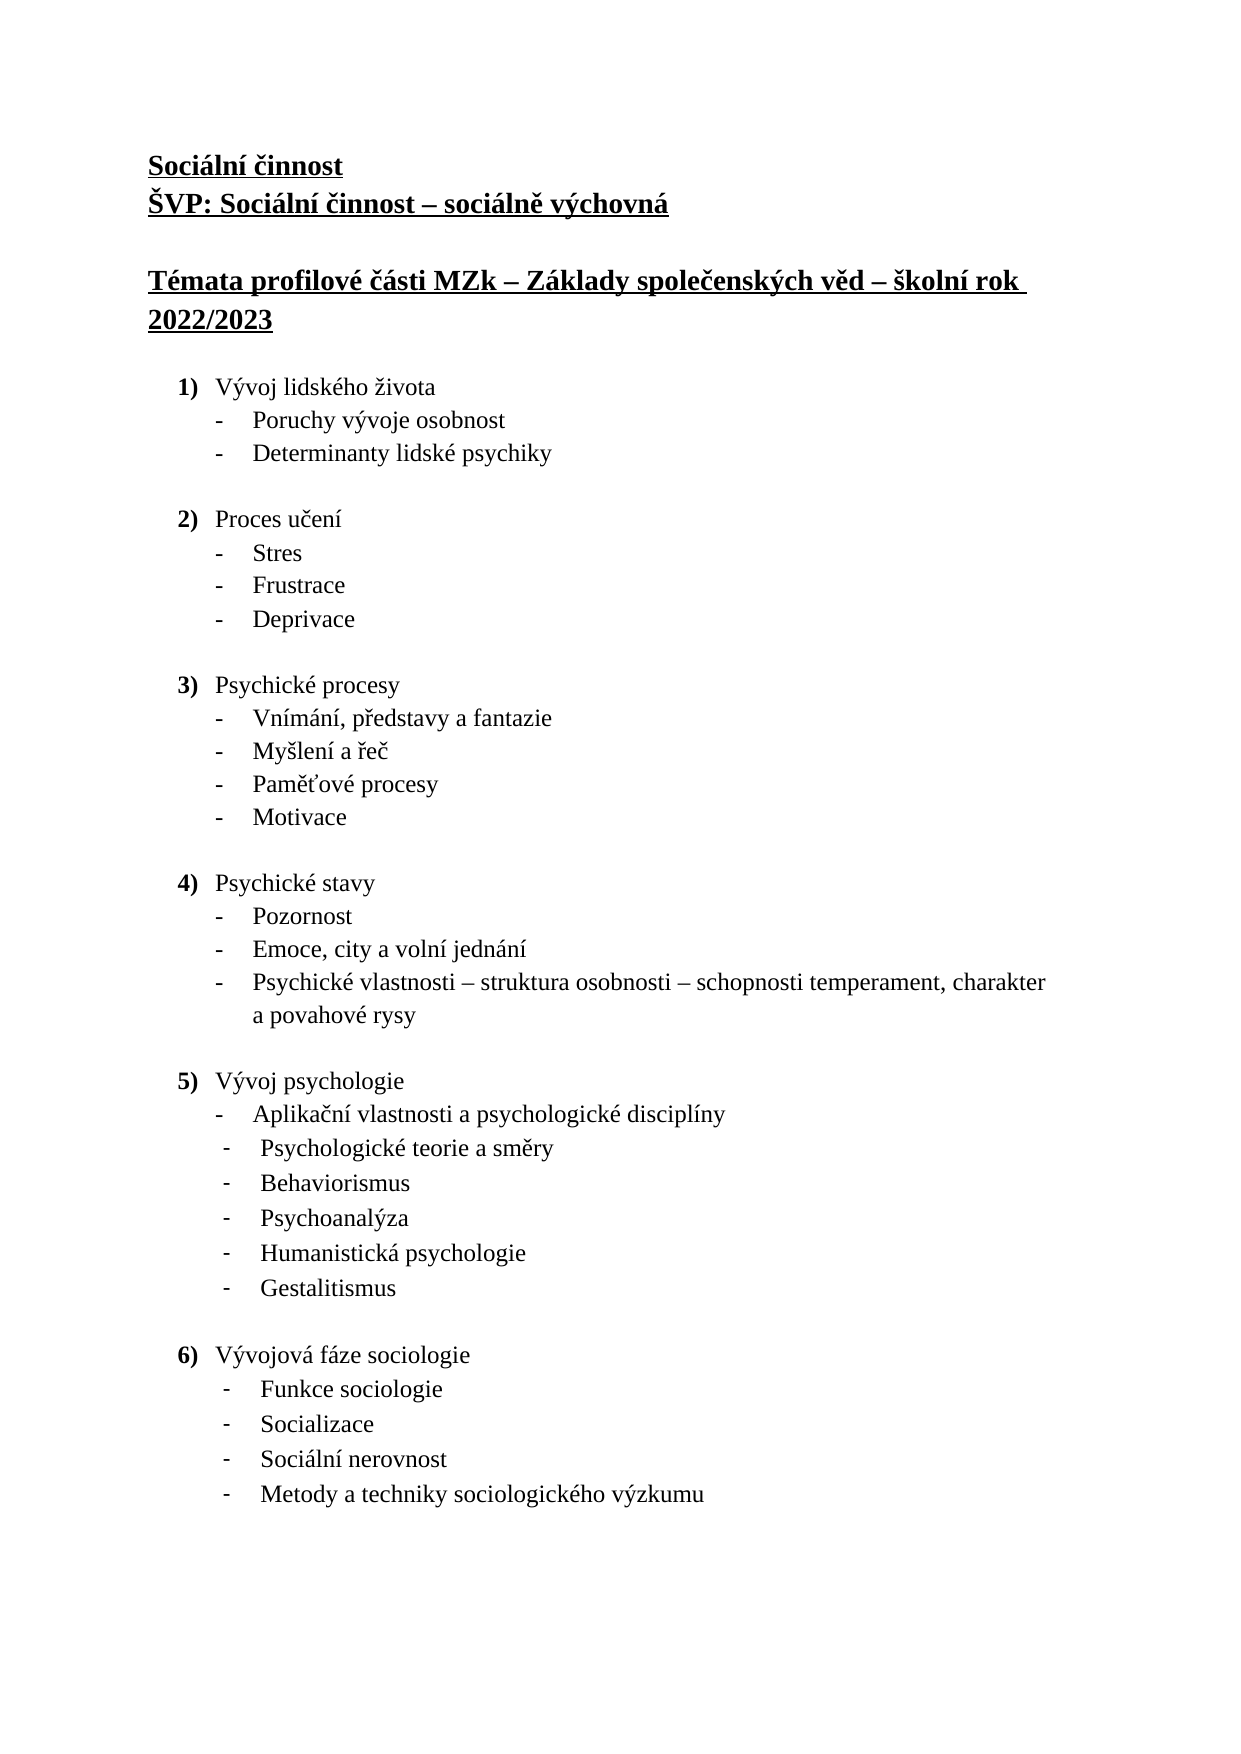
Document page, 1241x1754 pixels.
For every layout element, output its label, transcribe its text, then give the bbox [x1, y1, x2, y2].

list Frustrace [215, 571, 1093, 599]
list Psychoanalýza [223, 1202, 1093, 1232]
list Socializace [223, 1408, 1093, 1438]
text ŠVP: Sociální činnost – sociálně výchovná [148, 186, 1093, 220]
list Metody a techniky sociologického výzkumu [223, 1478, 1093, 1508]
text Témata profilové části MZk – Základy společenských věd – školní rok 2022/2023 [148, 263, 1093, 335]
list Vnímání, představy a fantazie [215, 703, 1093, 731]
list Deprivace [215, 604, 1093, 632]
list Stres [215, 538, 1093, 566]
list Aplikační vlastnosti a psychologické disciplíny [215, 1099, 1093, 1128]
list Pozornost [215, 901, 1093, 929]
list Psychické procesy [177, 670, 1093, 698]
list Sociální nerovnost [223, 1443, 1093, 1473]
list Gestalitismus [223, 1272, 1093, 1302]
list Vývoj psychologie [177, 1066, 1093, 1095]
list Vývoj lidského života [177, 372, 1093, 401]
list Emoce, city a volní jednání [215, 934, 1093, 963]
list Proces učení [177, 504, 1093, 533]
list Psychické stavy [177, 868, 1093, 897]
list Myšlení a řeč [215, 736, 1093, 764]
list Paměťové procesy [215, 769, 1093, 797]
text Sociální činnost [148, 148, 1093, 181]
list Psychologické teorie a směry [223, 1132, 1093, 1162]
list Funkce sociologie [223, 1373, 1093, 1403]
list Poruchy vývoje osobnost [215, 406, 1093, 434]
list Vývojová fáze sociologie [177, 1340, 1093, 1369]
list Psychické vlastnosti – struktura osobnosti – schopnosti temperament, charakter a povahové rysy [215, 967, 1093, 1029]
list Humanistická psychologie [223, 1237, 1093, 1267]
list Motivace [215, 802, 1093, 831]
list Behaviorismus [223, 1167, 1093, 1197]
list Determinanty lidské psychiky [215, 438, 1093, 467]
